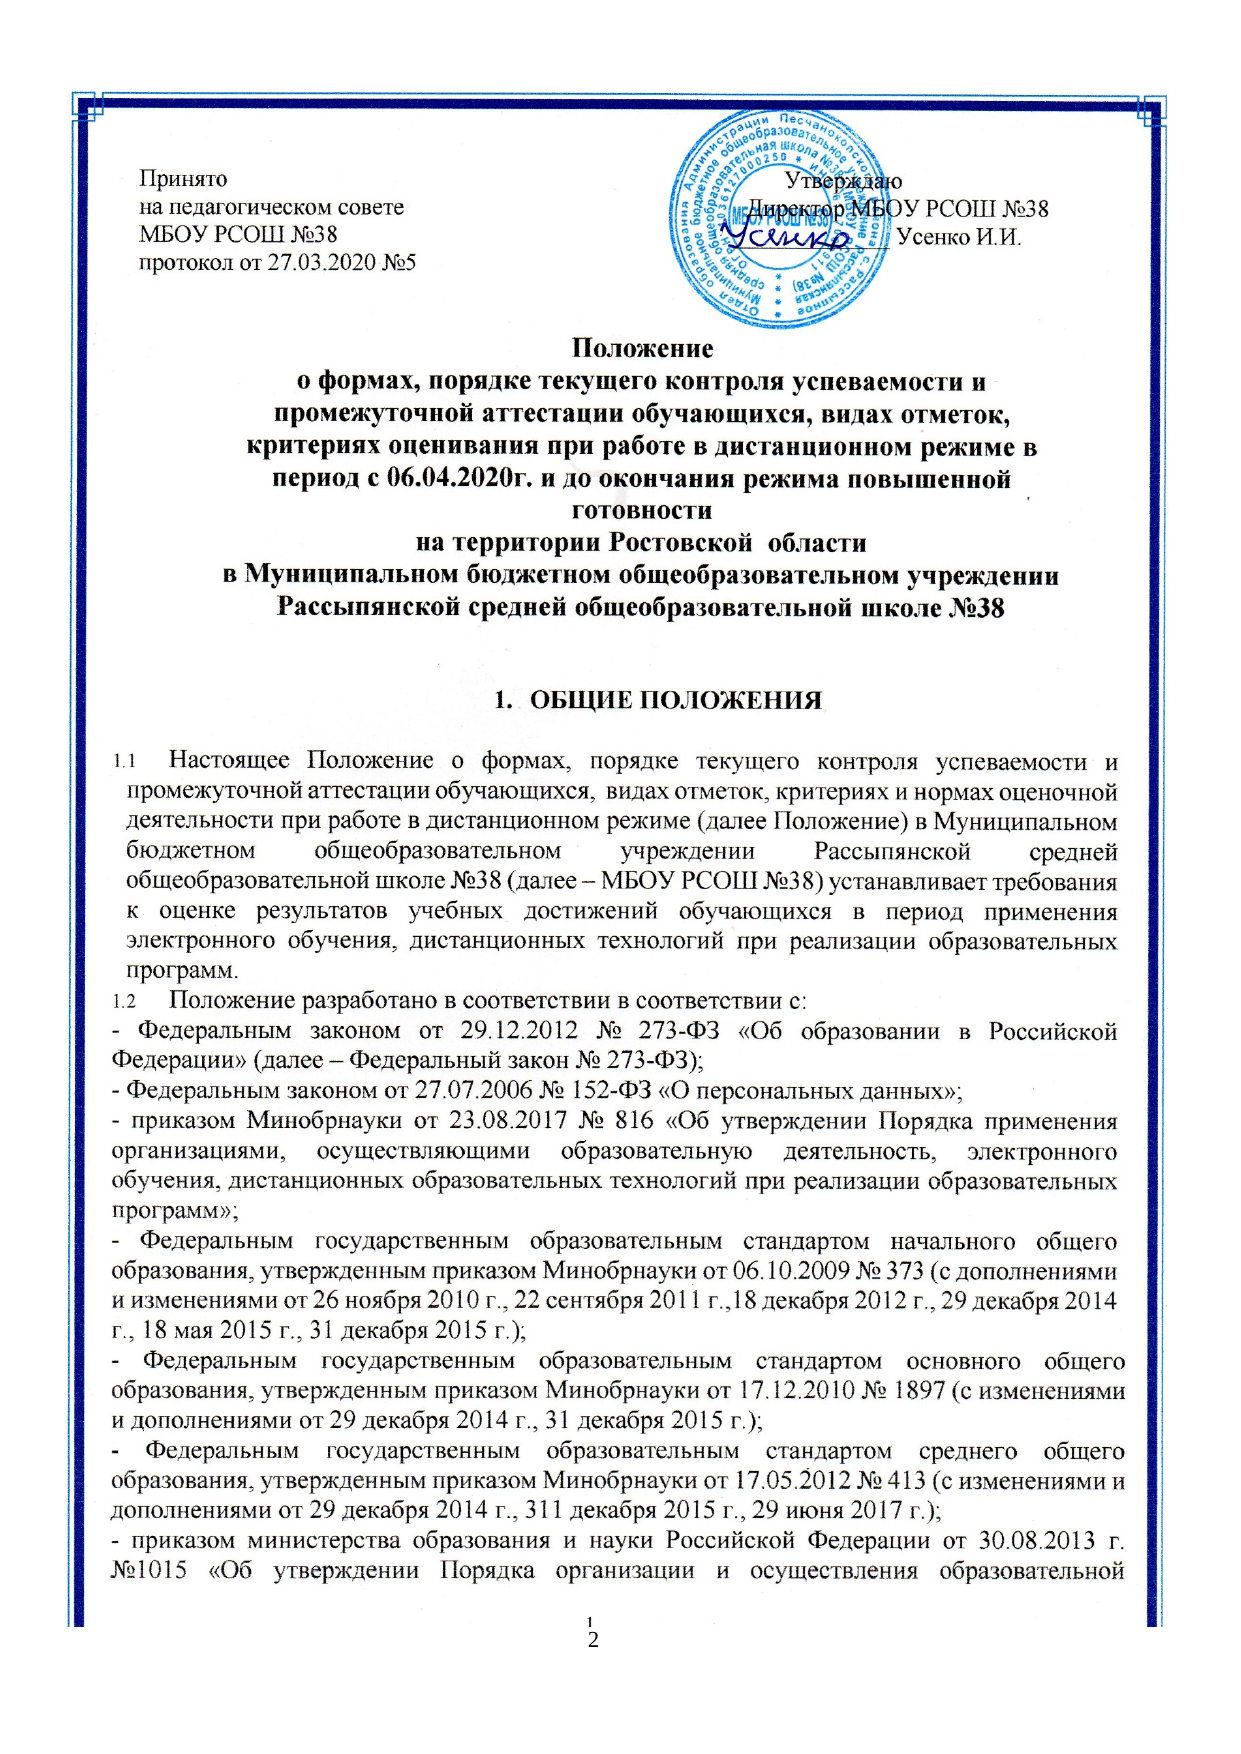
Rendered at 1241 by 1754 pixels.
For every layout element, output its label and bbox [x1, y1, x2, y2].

picture [65, 88, 1169, 1627]
